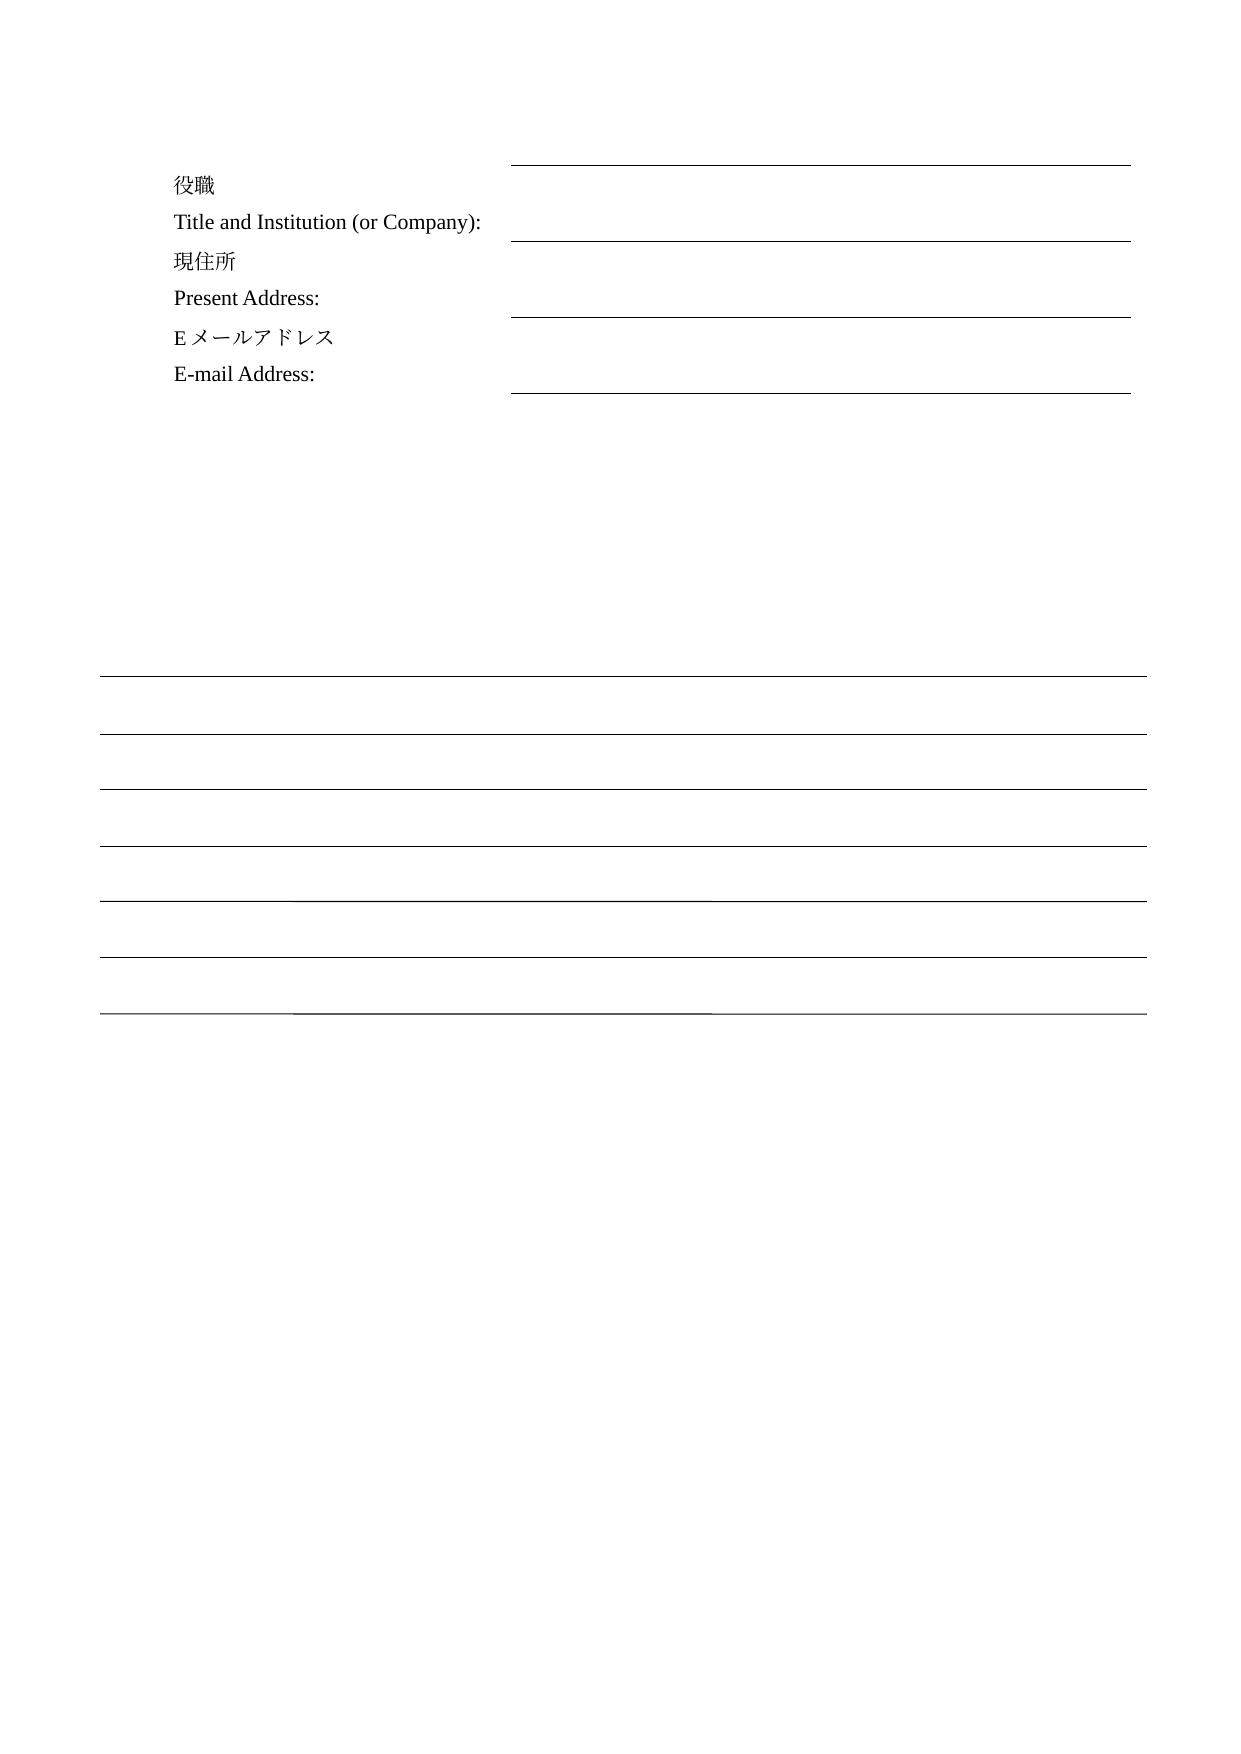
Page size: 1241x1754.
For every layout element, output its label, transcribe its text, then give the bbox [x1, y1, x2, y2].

table_cell 現住所 Present Address: [113, 241, 511, 317]
table_cell [511, 166, 1131, 241]
table_cell Eメールアドレス E-mail Address: [113, 317, 511, 393]
table_cell [511, 318, 1131, 393]
table_cell 役職 Title and Institution (or Company): [113, 165, 511, 241]
table_cell [511, 242, 1131, 317]
